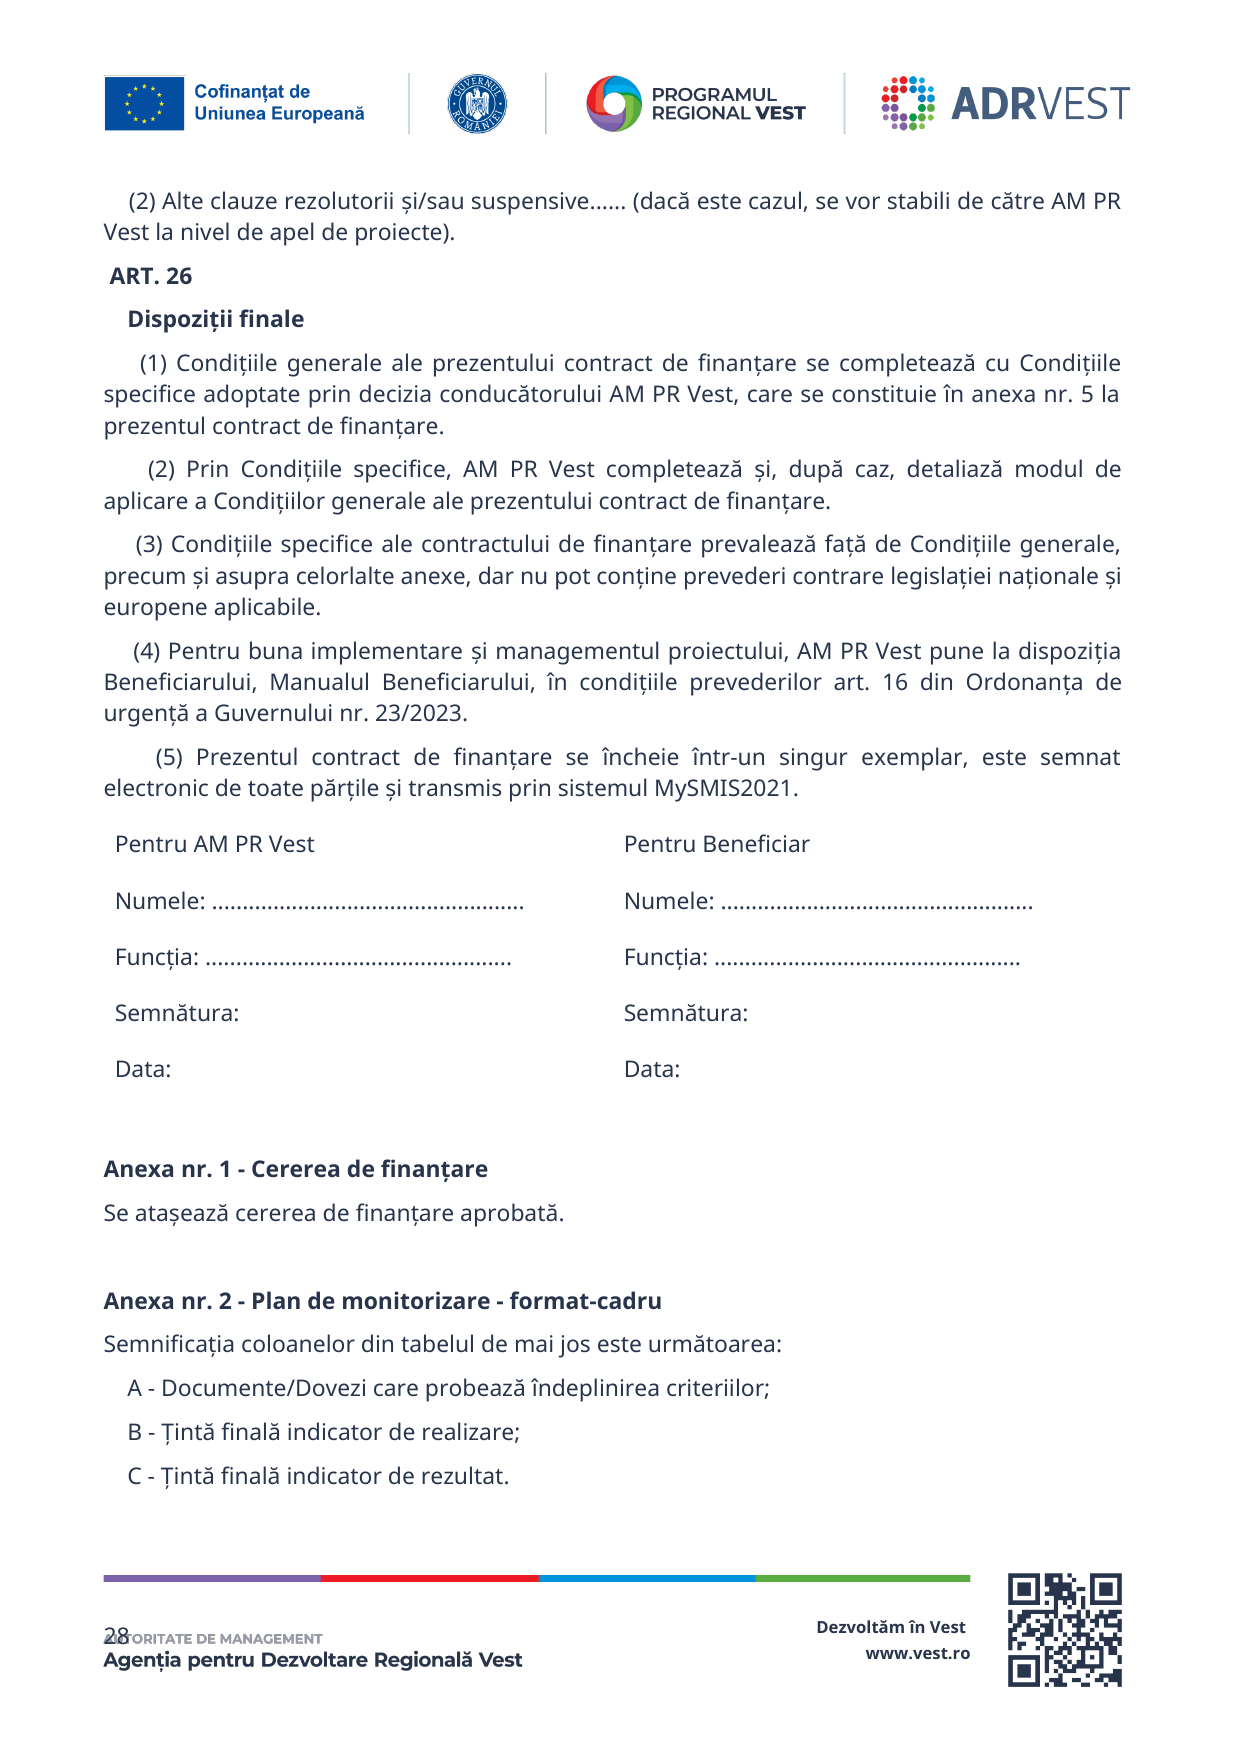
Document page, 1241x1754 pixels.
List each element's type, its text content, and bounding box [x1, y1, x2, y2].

table_cell Data: [103, 1041, 612, 1097]
text (3) Condiţiile specifice ale contractului de finanţare prevalează faţă de Condiţiile generale, precum şi asupra celorlalte anexe, dar nu pot conţine prevederi contrare legislaţiei naţionale şi europene aplicabile. [103, 528, 1122, 622]
table_cell Funcția: .................................................. [103, 928, 612, 984]
text Semnificaţia coloanelor din tabelul de mai jos este următoarea: [103, 1328, 1122, 1359]
table_cell Semnătura: [612, 985, 1121, 1041]
table_cell Data: [612, 1041, 1121, 1097]
text Dispoziţii finale [103, 303, 1122, 334]
text (2) Alte clauze rezolutorii şi/sau suspensive...... (dacă este cazul, se vor stabili de către AM PR Vest la nivel de apel de proiecte). [103, 184, 1122, 247]
text A - Documente/Dovezi care probează îndeplinirea criteriilor; [103, 1372, 1122, 1403]
text ART. 26 [103, 259, 1122, 291]
table_cell Semnătura: [103, 985, 612, 1041]
text (2) Prin Condiţiile specifice, AM PR Vest completează şi, după caz, detaliază modul de aplicare a Condiţiilor generale ale prezentului contract de finanţare. [103, 453, 1122, 516]
table_cell Numele: ................................................... [103, 872, 612, 928]
text Se ataşează cererea de finanţare aprobată. [103, 1197, 1122, 1228]
text Anexa nr. 2 - Plan de monitorizare - format-cadru [103, 1284, 1122, 1316]
picture [1000, 1565, 1131, 1696]
table_cell Numele: ................................................... [612, 872, 1121, 928]
text (1) Condiţiile generale ale prezentului contract de finanţare se completează cu Condiţiile specifice adoptate prin decizia conducătorului AM PR Vest, care se constituie în anexa nr. 5 la prezentul contract de finanţare. [103, 347, 1122, 441]
text B - Ţintă finală indicator de realizare; [103, 1416, 1122, 1447]
table_header Pentru AM PR Vest [103, 816, 612, 872]
table_cell Funcția: .................................................. [612, 928, 1121, 984]
table_header Pentru Beneficiar [612, 816, 1121, 872]
text (4) Pentru buna implementare şi managementul proiectului, AM PR Vest pune la dispoziţia Beneficiarului, Manualul Beneficiarului, în condiţiile prevederilor art. 16 din Ordonanţa de urgenţă a Guvernului nr. 23/2023. [103, 634, 1122, 728]
picture [103, 73, 1131, 134]
text C - Ţintă finală indicator de rezultat. [103, 1459, 1122, 1491]
text Anexa nr. 1 - Cererea de finanţare [103, 1153, 1122, 1184]
text (5) Prezentul contract de finanţare se încheie într-un singur exemplar, este semnat electronic de toate părţile şi transmis prin sistemul MySMIS2021. [103, 741, 1122, 803]
